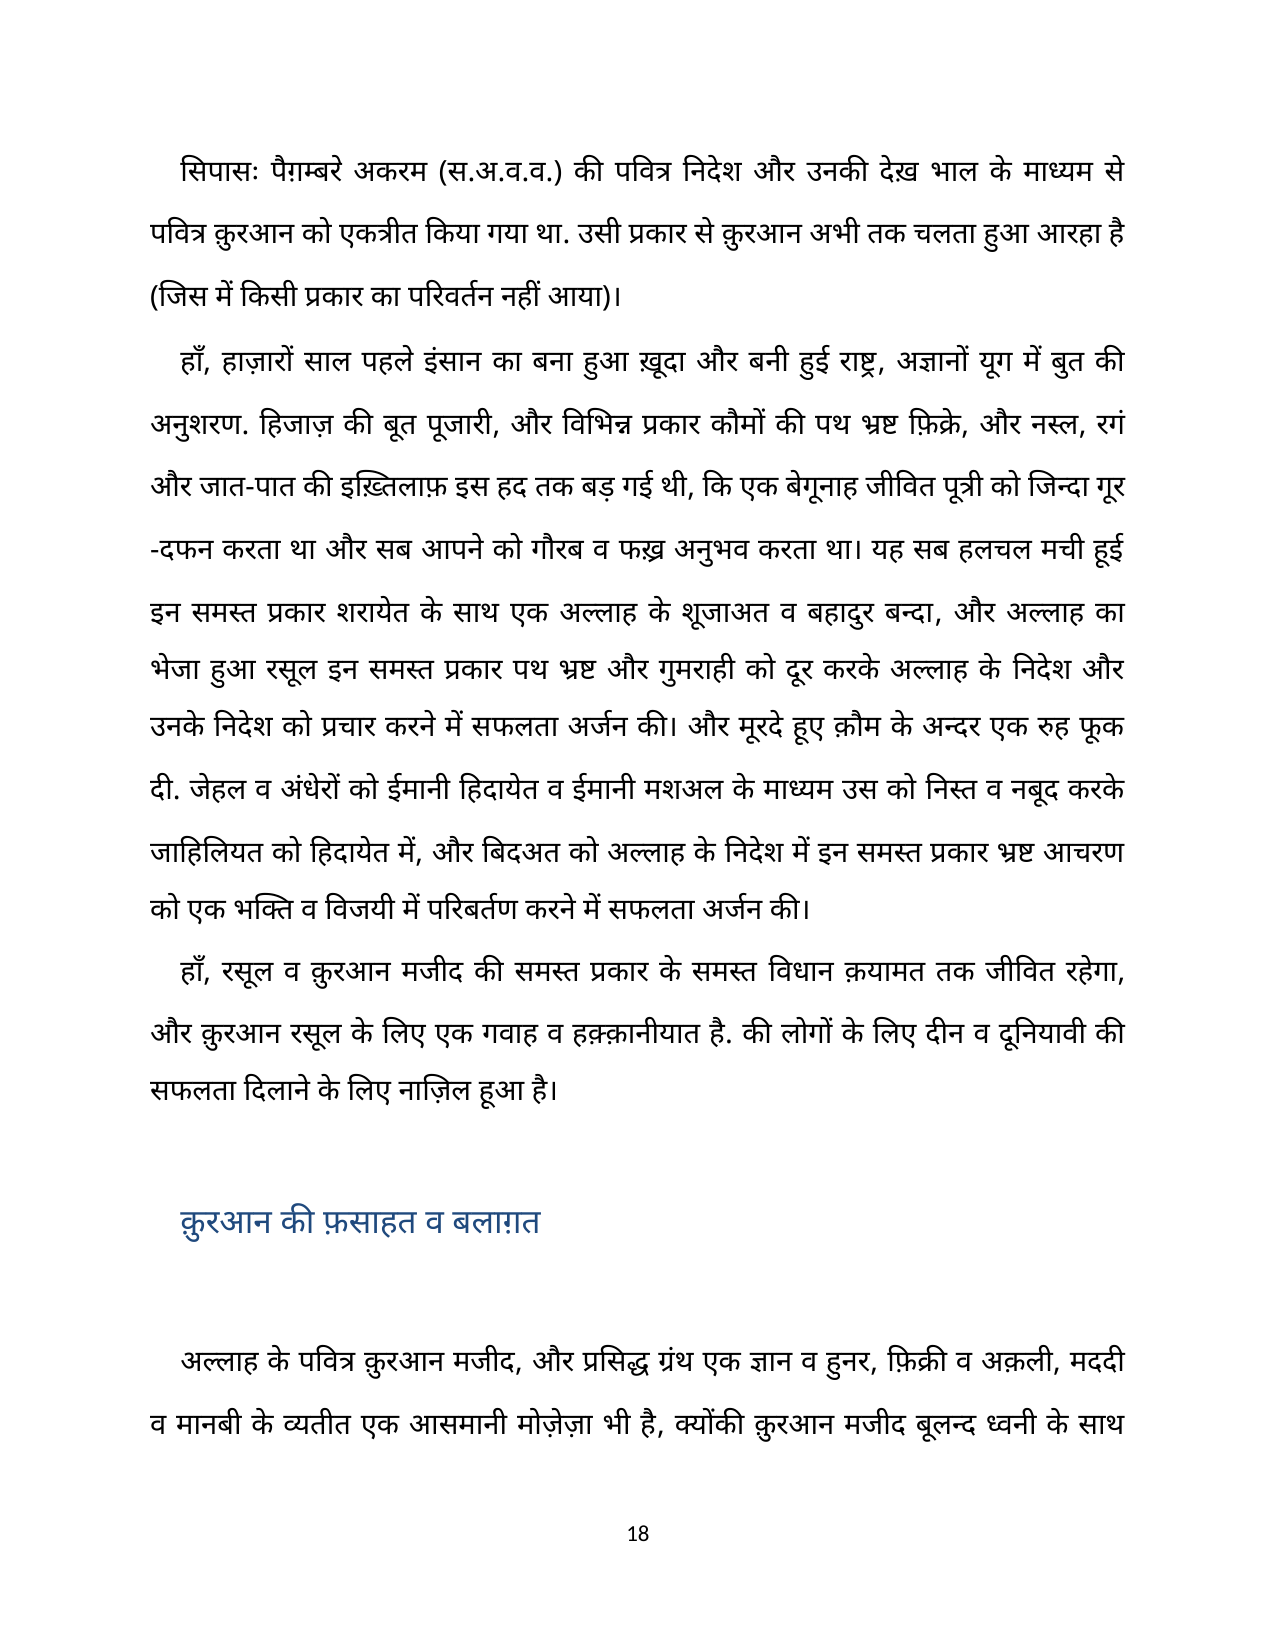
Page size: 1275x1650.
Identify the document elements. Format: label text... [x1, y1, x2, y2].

text हाँ, हाज़ारों साल पहले इंसान का बना हुआ ख़ूदा और बनी हुई राष्ट्र, अज्ञानों यूग में बुत की अनुशरण. हिजाज़ की बूत पूजारी, और विभिन्न प्रकार कौमों की पथ भ्रष्ट फ़िक्रे, और नस्ल, रगं और जात-पात की इख़्तिलाफ़ इस हद तक बड़ गई थी, कि एक बेगूनाह जीवित पूत्री को जिन्दा गूर -दफन करता था और सब आपने को गौरब व फख़्र अनुभव करता था। यह सब हलचल मची हूई इन समस्त प्रकार शरायेत के साथ एक अल्लाह के शूजाअत व बहादुर बन्दा, और अल्लाह का भेजा हुआ रसूल इन समस्त प्रकार पथ भ्रष्ट और गुमराही को दूर करके अल्लाह के निदेश और उनके निदेश को प्रचार करने में सफलता अर्जन की। और मूरदे हूए क़ौम के अन्दर एक रुह फूक दी. जेहल व अंधेरों को ईमानी हिदायेत व ईमानी मशअल के माध्यम उस को निस्त व नबूद करके जाहिलियत को हिदायेत में, और बिदअत को अल्लाह के निदेश में इन समस्त प्रकार भ्रष्ट आचरण को एक भक्ति व विजयी में परिबर्तण करने में सफलता अर्जन की। [150, 340, 1125, 931]
text हाँ, रसूल व क़ुरआन मजीद की समस्त प्रकार के समस्त विधान क़यामत तक जीवित रहेगा, और क़ुरआन रसूल के लिए एक गवाह व हक़्क़ानीयात है. की लोगों के लिए दीन व दूनियावी की सफलता दिलाने के लिए नाज़िल हूआ है। [150, 950, 1125, 1113]
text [150, 1341, 1125, 1447]
subtitle क़ुरआन की फ़साहत व बलाग़त [150, 1204, 1125, 1247]
text सिपासः पैग़म्बरे अकरम (स.अ.व.व.) की पवित्र निदेश और उनकी देख़ भाल के माध्यम से पवित्र क़ुरआन को एकत्रीत किया गया था. उसी प्रकार से क़ुरआन अभी तक चलता हुआ आरहा है (जिस में किसी प्रकार का परिवर्तन नहीं आया)। [150, 150, 1125, 319]
